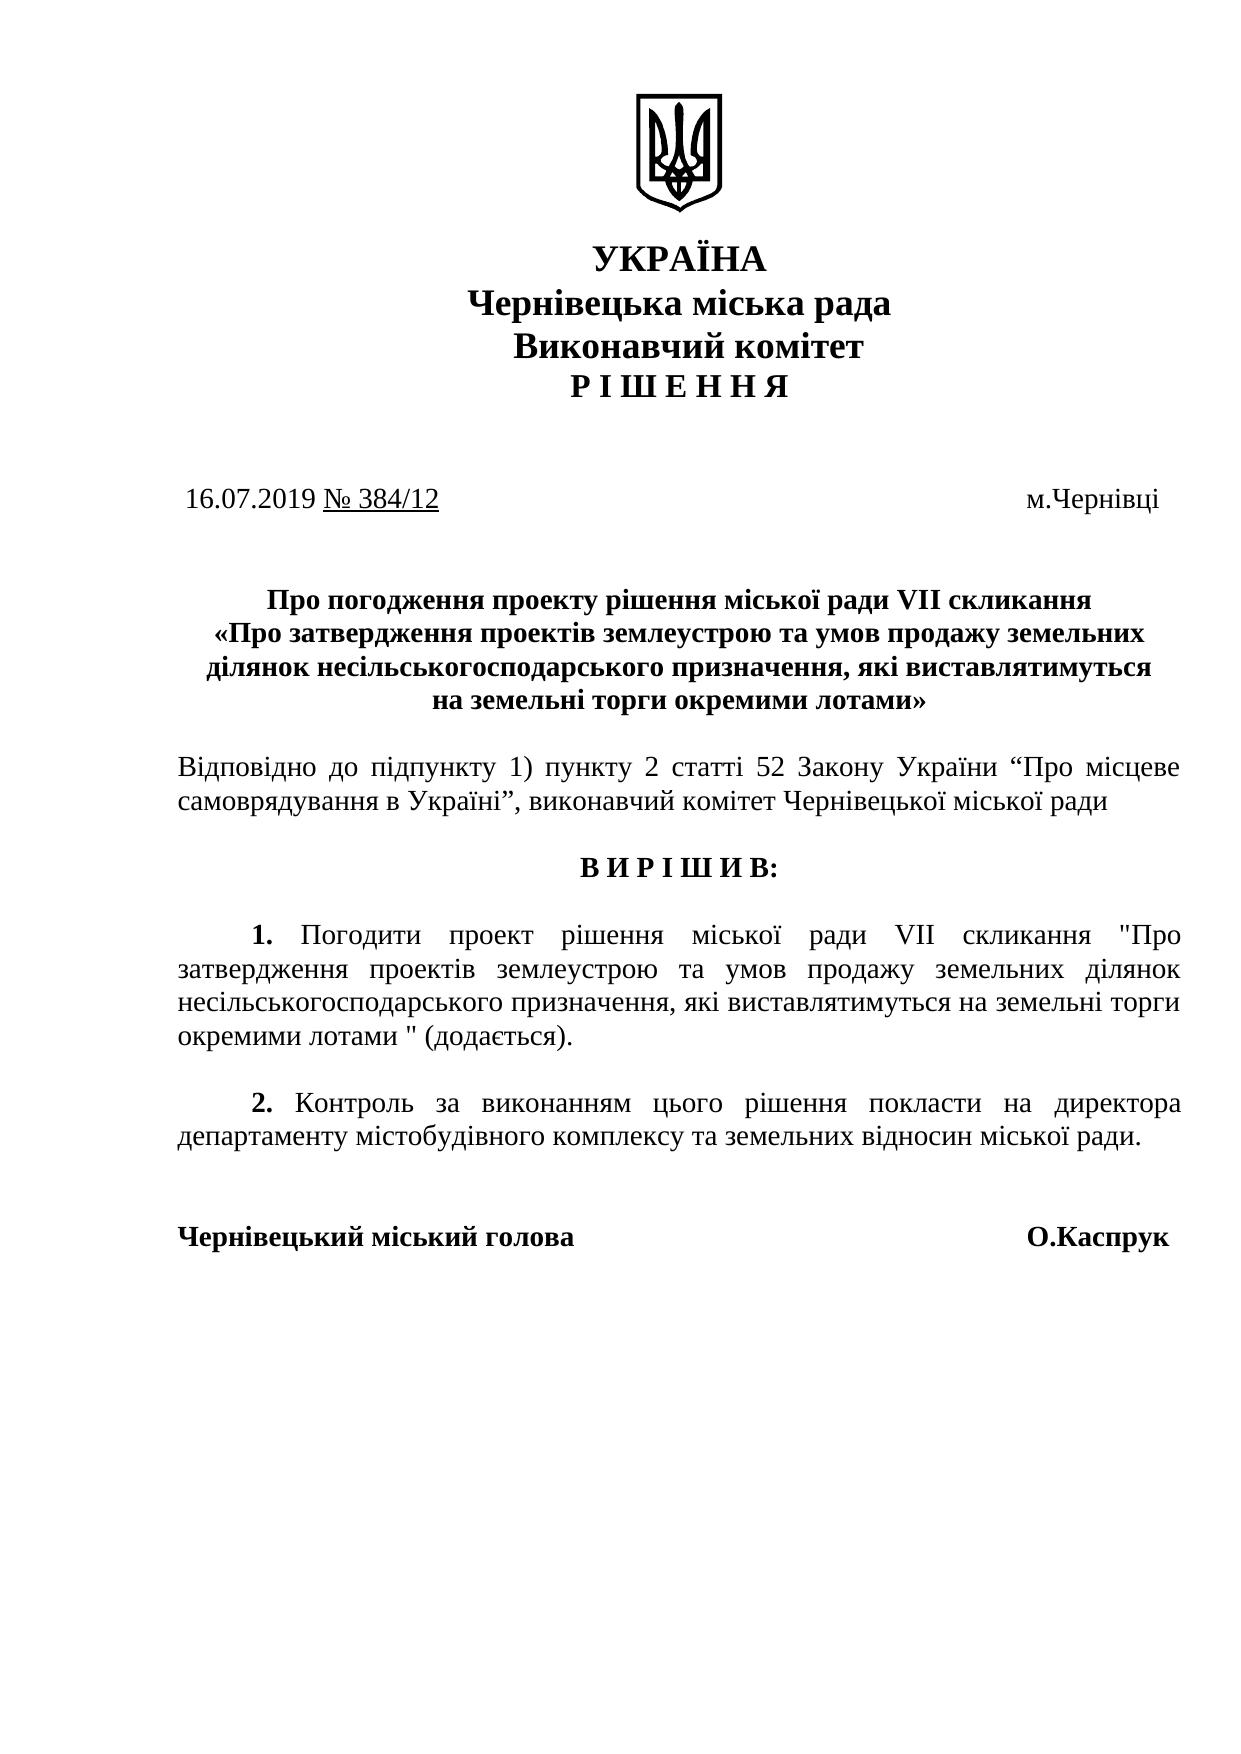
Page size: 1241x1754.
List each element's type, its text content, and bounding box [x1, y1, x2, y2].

text на земельні торги окремими лотами» [177, 682, 1181, 716]
text ділянок несільськогосподарського призначення, які виставлятимуться [177, 649, 1181, 682]
text Чернівецький міський голова О.Каспрук [177, 1219, 1181, 1253]
text В И Р І Ш И В: [177, 850, 1181, 884]
text 16.07.2019 № 384/12 м.Чернівці [177, 481, 1181, 515]
text Р І Ш Е Н Н Я [177, 366, 1181, 404]
text 2. Контроль за виконанням цього рішення покласти на директора департаменту містобудівного комплексу та земельних відносин міської ради. [177, 1085, 1181, 1152]
text Про погодження проекту рішення міської ради VІI скликання [177, 582, 1181, 615]
text Виконавчий комітет [177, 323, 1181, 366]
text УКРАЇНА [177, 237, 1181, 280]
text Відповідно до підпункту 1) пункту 2 статті 52 Закону України “Про місцеве самоврядування в Україні”, виконавчий комітет Чернівецької міської ради [177, 749, 1181, 817]
text 1. Погодити проект рішення міської ради VІI скликання "Про затвердження проектів землеустрою та умов продажу земельних ділянок несільськогосподарського призначення, які виставлятимуться на земельні торги окремими лотами " (додається). [177, 917, 1181, 1051]
text Чернівецька міська рада [177, 280, 1181, 323]
text «Про затвердження проектів землеустрою та умов продажу земельних [177, 615, 1181, 649]
